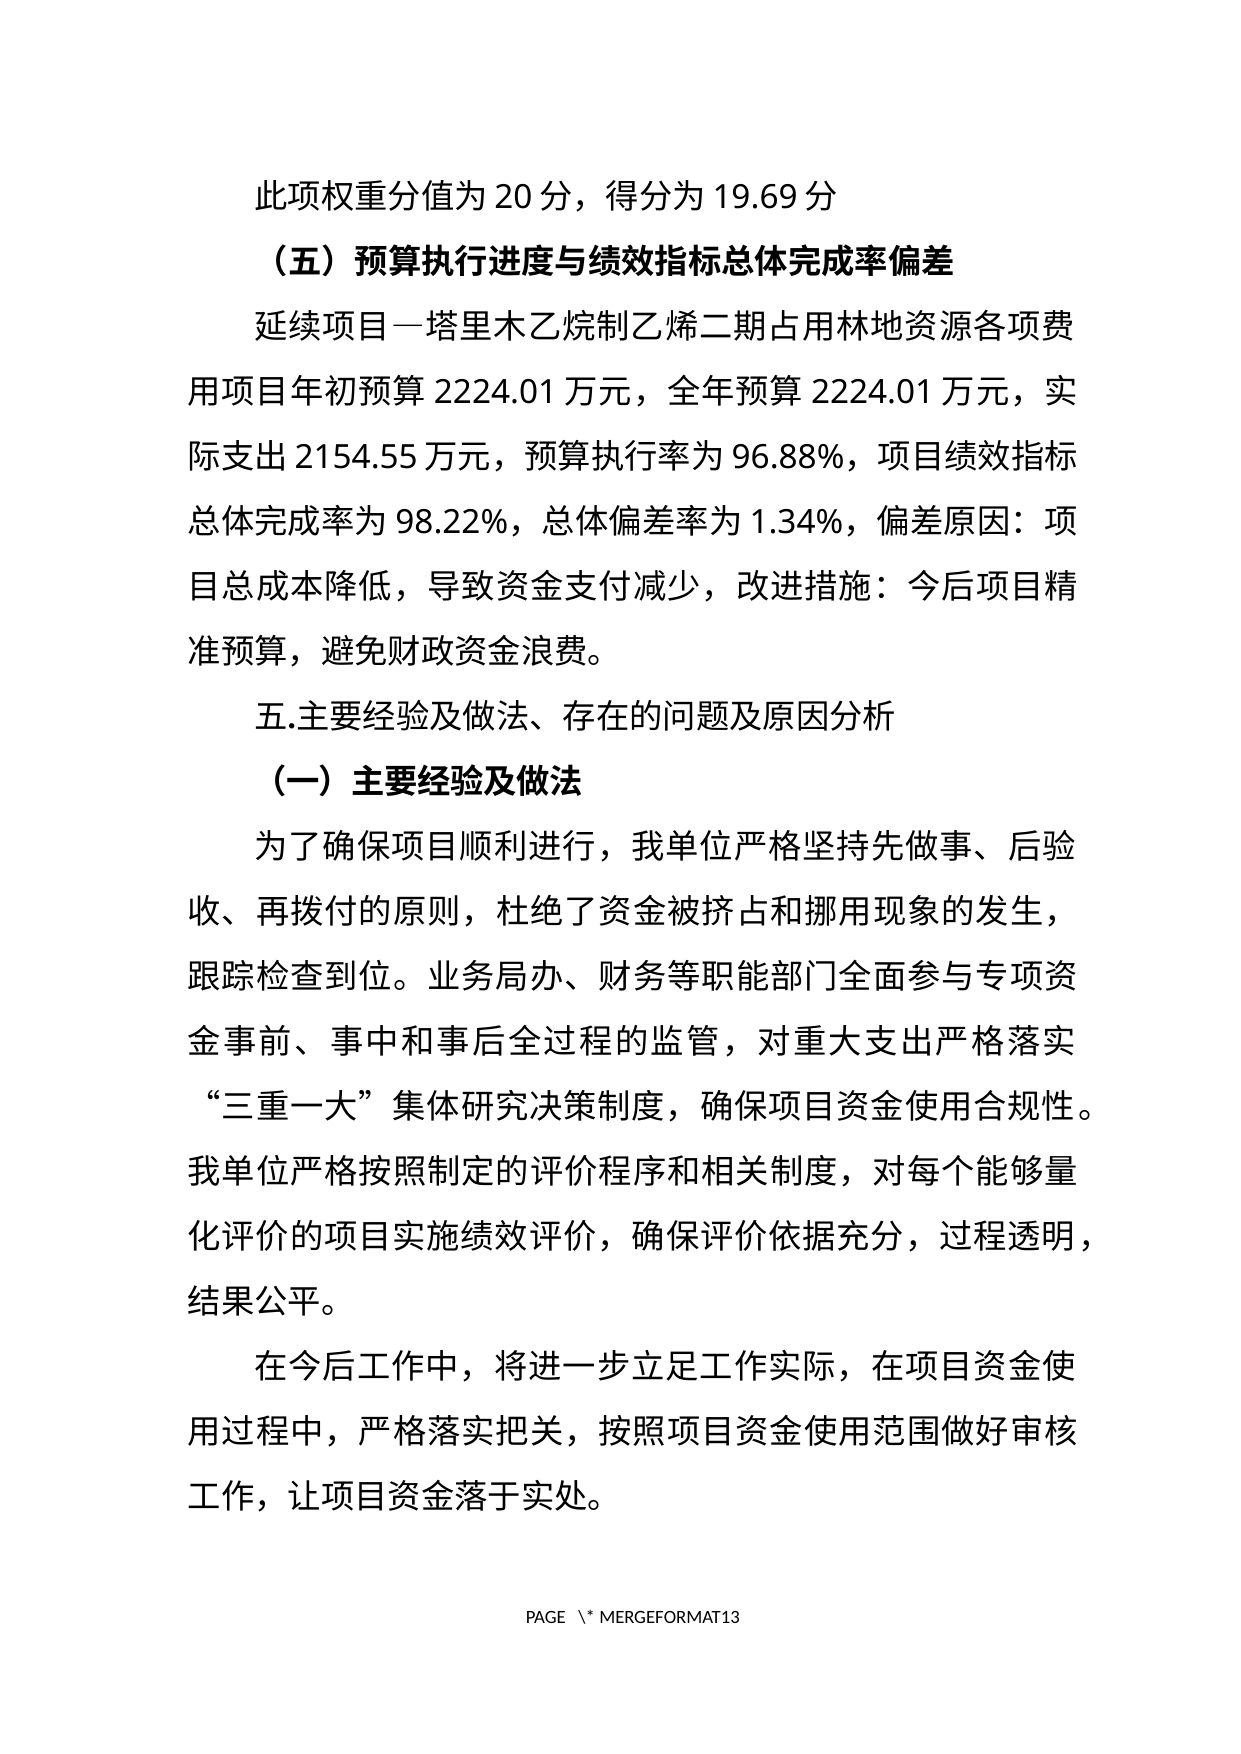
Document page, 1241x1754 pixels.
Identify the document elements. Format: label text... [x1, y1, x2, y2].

title 延续项目—塔里木乙烷制乙烯二期占用林地资源各项费用项目年初预算2224.01万元，全年预算2224.01万元，实际支出2154.55万元，预算执行率为96.88%，项目绩效指标总体完成率为98.22%，总体偏差率为1.34%，偏差原因：项目总成本降低，导致资金支付减少，改进措施：今后项目精准预算，避免财政资金浪费。 [187, 292, 1078, 682]
title 此项权重分值为20分，得分为19.69分 [187, 162, 1078, 227]
text 五.主要经验及做法、存在的问题及原因分析 [187, 682, 1078, 747]
title 为了确保项目顺利进行，我单位严格坚持先做事、后验收、再拨付的原则，杜绝了资金被挤占和挪用现象的发生，跟踪检查到位。业务局办、财务等职能部门全面参与专项资金事前、事中和事后全过程的监管，对重大支出严格落实“三重一大”集体研究决策制度，确保项目资金使用合规性。我单位严格按照制定的评价程序和相关制度，对每个能够量化评价的项目实施绩效评价，确保评价依据充分，过程透明，结果公平。 [187, 812, 1078, 1332]
title 在今后工作中，将进一步立足工作实际，在项目资金使用过程中，严格落实把关，按照项目资金使用范围做好审核工作，让项目资金落于实处。 [187, 1332, 1078, 1527]
text （一）主要经验及做法 [187, 747, 1078, 812]
text （五）预算执行进度与绩效指标总体完成率偏差 [187, 227, 1078, 292]
